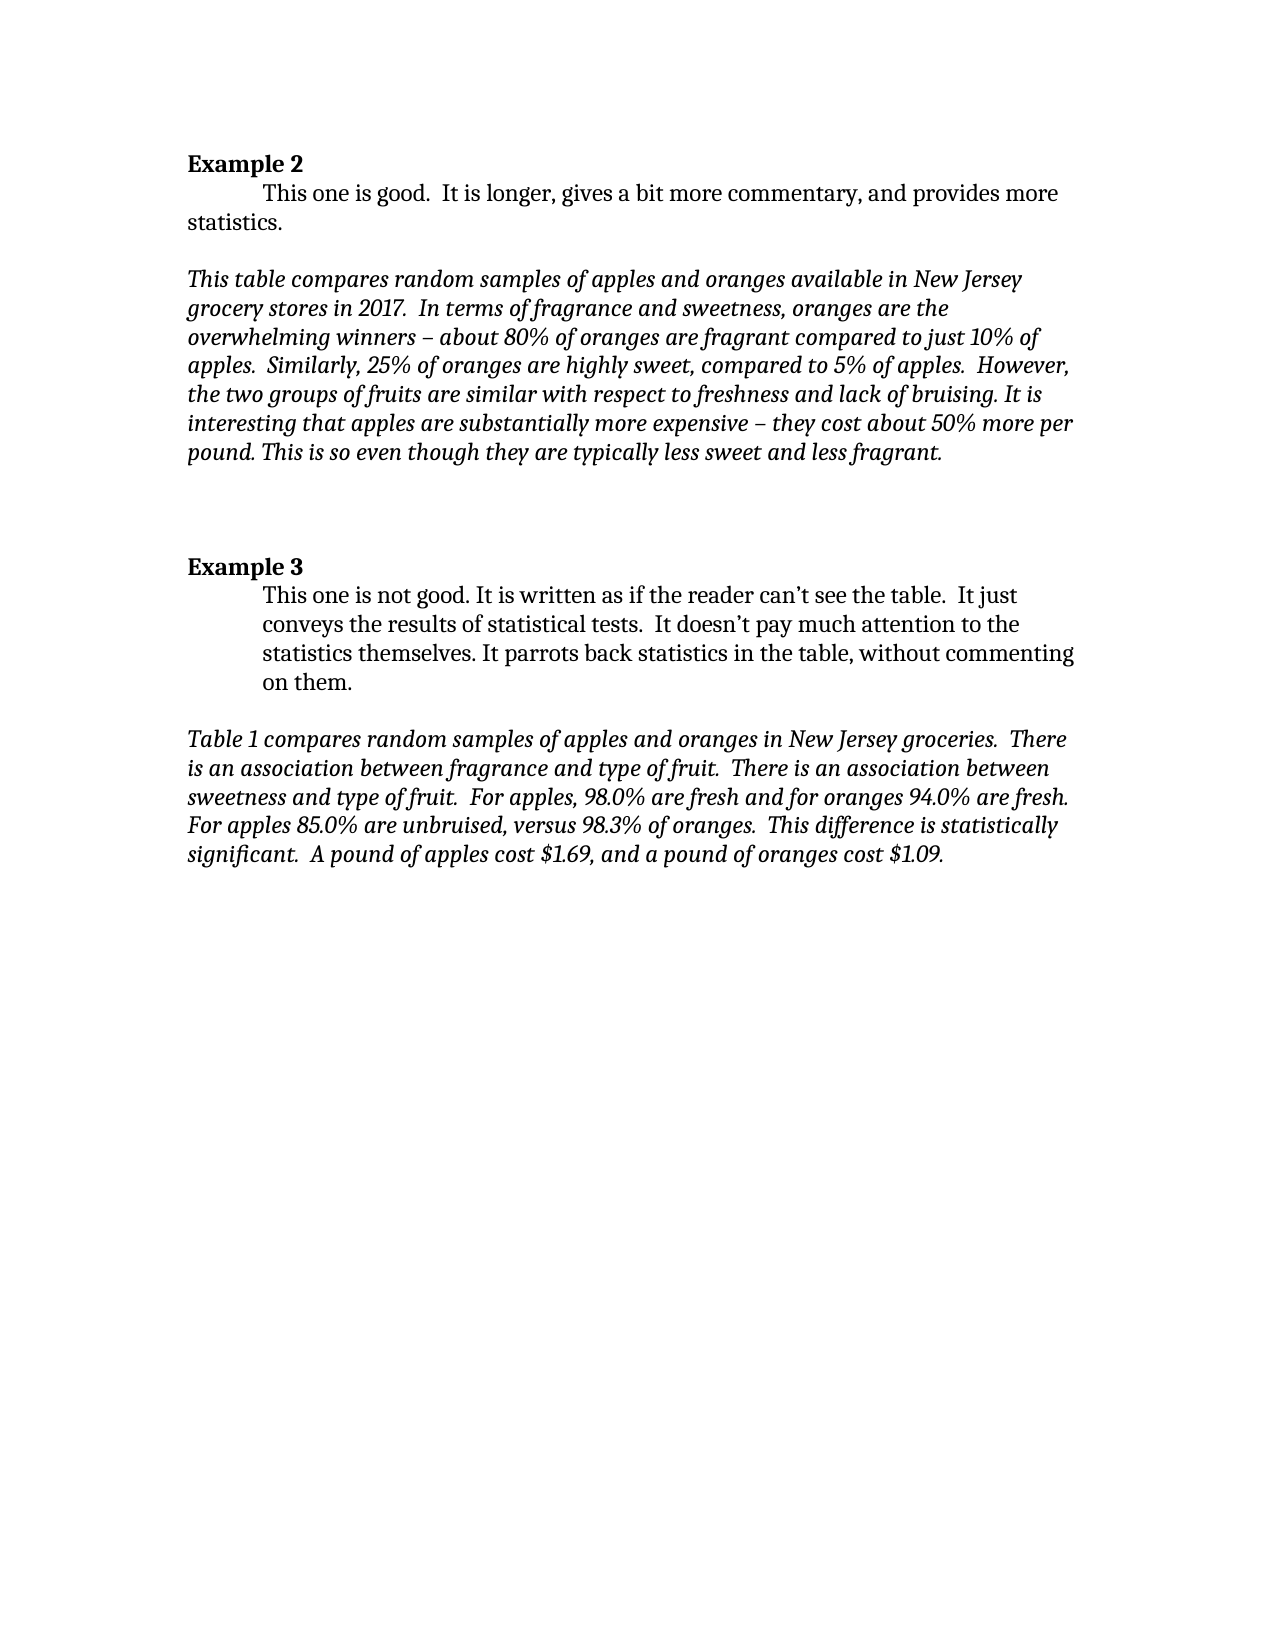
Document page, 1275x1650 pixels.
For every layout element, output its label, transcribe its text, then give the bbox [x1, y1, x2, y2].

text This table compares random samples of apples and oranges available in New Jersey grocery stores in 2017. In terms of fragrance and sweetness, oranges are the overwhelming winners – about 80% of oranges are fragrant compared to just 10% of apples. Similarly, 25% of oranges are highly sweet, compared to 5% of apples. However, the two groups of fruits are similar with respect to freshness and lack of bruising. It is interesting that apples are substantially more expensive – they cost about 50% more per pound. This is so even though they are typically less sweet and less fragrant. [187, 265, 1087, 466]
text Example 3 [187, 552, 1087, 581]
text This one is not good. It is written as if the reader can’t see the table. It just conveys the results of statistical tests. It doesn’t pay much attention to the statistics themselves. It parrots back statistics in the table, without commenting on them. [262, 581, 1087, 696]
text This one is good. It is longer, gives a bit more commentary, and provides more statistics. [187, 179, 1087, 236]
text Table 1 compares random samples of apples and oranges in New Jersey groceries. There is an association between fragrance and type of fruit. There is an association between sweetness and type of fruit. For apples, 98.0% are fresh and for oranges 94.0% are fresh. For apples 85.0% are unbruised, versus 98.3% of oranges. This difference is statistically significant. A pound of apples cost $1.69, and a pound of oranges cost $1.09. [187, 725, 1087, 869]
text Example 2 [187, 150, 1087, 179]
